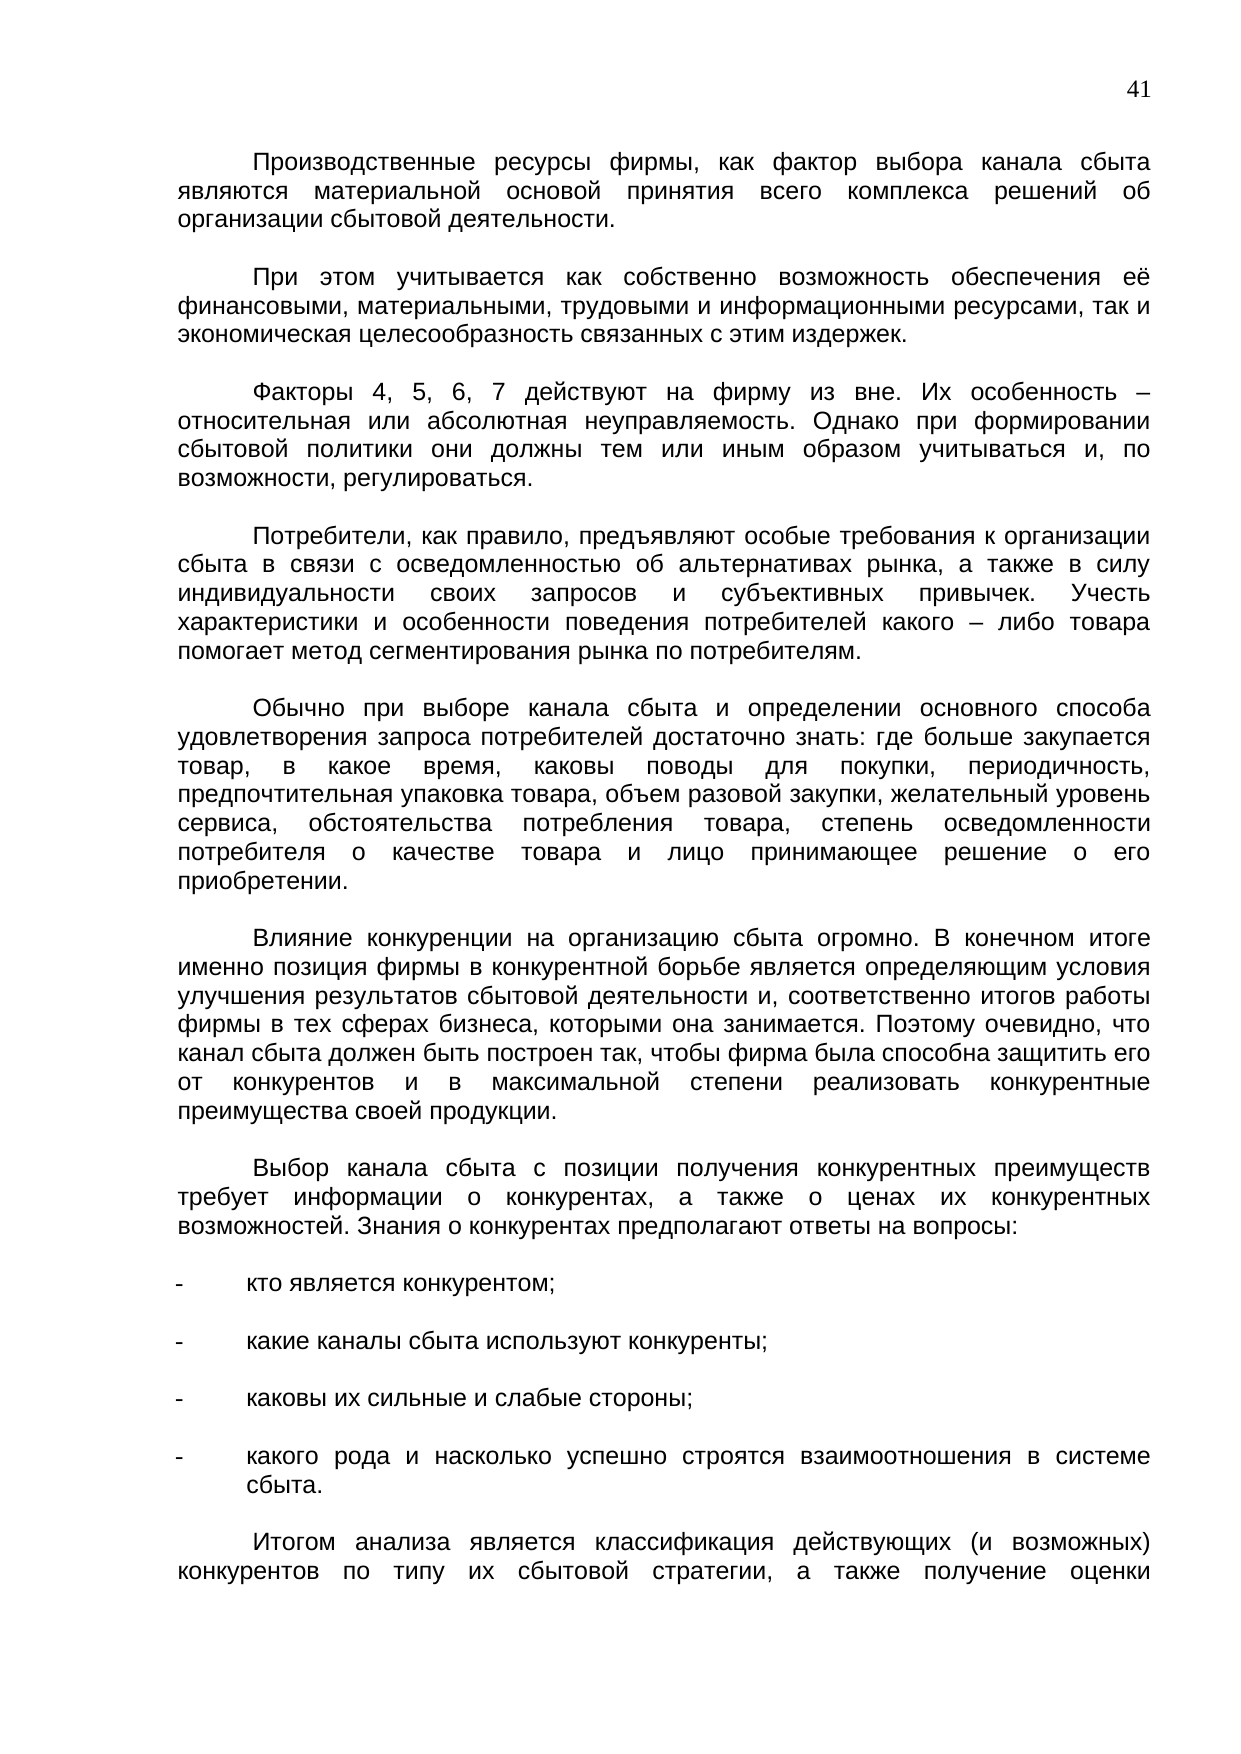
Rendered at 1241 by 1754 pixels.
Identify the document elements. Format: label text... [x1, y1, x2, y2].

text Факторы 4, 5, 6, 7 действуют на фирму из вне. Их особенность – относительная или абсолютная неуправляемость. Однако при формировании сбытовой политики они должны тем или иным образом учитываться и, по возможности, регулироваться. [177, 377, 1152, 492]
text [177, 1527, 1152, 1585]
text Выбор канала сбыта с позиции получения конкурентных преимуществ требует информации о конкурентах, а также о ценах их конкурентных возможностей. Знания о конкурентах предполагают ответы на вопросы: [177, 1153, 1152, 1239]
text Обычно при выборе канала сбыта и определении основного способа удовлетворения запроса потребителей достаточно знать: где больше закупается товар, в какое время, каковы поводы для покупки, периодичность, предпочтительная упаковка товара, объем разовой закупки, желательный уровень сервиса, обстоятельства потребления товара, степень осведомленности потребителя о качестве товара и лицо принимающее решение о его приобретении. [177, 693, 1152, 894]
list какого рода и насколько успешно строятся взаимоотношения в системе сбыта. [175, 1441, 1152, 1498]
list какие каналы сбыта используют конкуренты; [175, 1326, 1152, 1354]
text Потребители, как правило, предъявляют особые требования к организации сбыта в связи с осведомленностью об альтернативах рынка, а также в силу индивидуальности своих запросов и субъективных привычек. Учесть характеристики и особенности поведения потребителей какого – либо товара помогает метод сегментирования рынка по потребителям. [177, 521, 1152, 664]
list кто является конкурентом; [175, 1268, 1152, 1297]
text Влияние конкуренции на организацию сбыта огромно. В конечном итоге именно позиция фирмы в конкурентной борьбе является определяющим условия улучшения результатов сбытовой деятельности и, соответственно итогов работы фирмы в тех сферах бизнеса, которыми она занимается. Поэтому очевидно, что канал сбыта должен быть построен так, чтобы фирма была способна защитить его от конкурентов и в максимальной степени реализовать конкурентные преимущества своей продукции. [177, 923, 1152, 1124]
list каковы их сильные и слабые стороны; [175, 1383, 1152, 1412]
text Производственные ресурсы фирмы, как фактор выбора канала сбыта являются материальной основой принятия всего комплекса решений об организации сбытовой деятельности. [177, 147, 1152, 233]
text При этом учитывается как собственно возможность обеспечения её финансовыми, материальными, трудовыми и информационными ресурсами, так и экономическая целесообразность связанных с этим издержек. [177, 262, 1152, 348]
